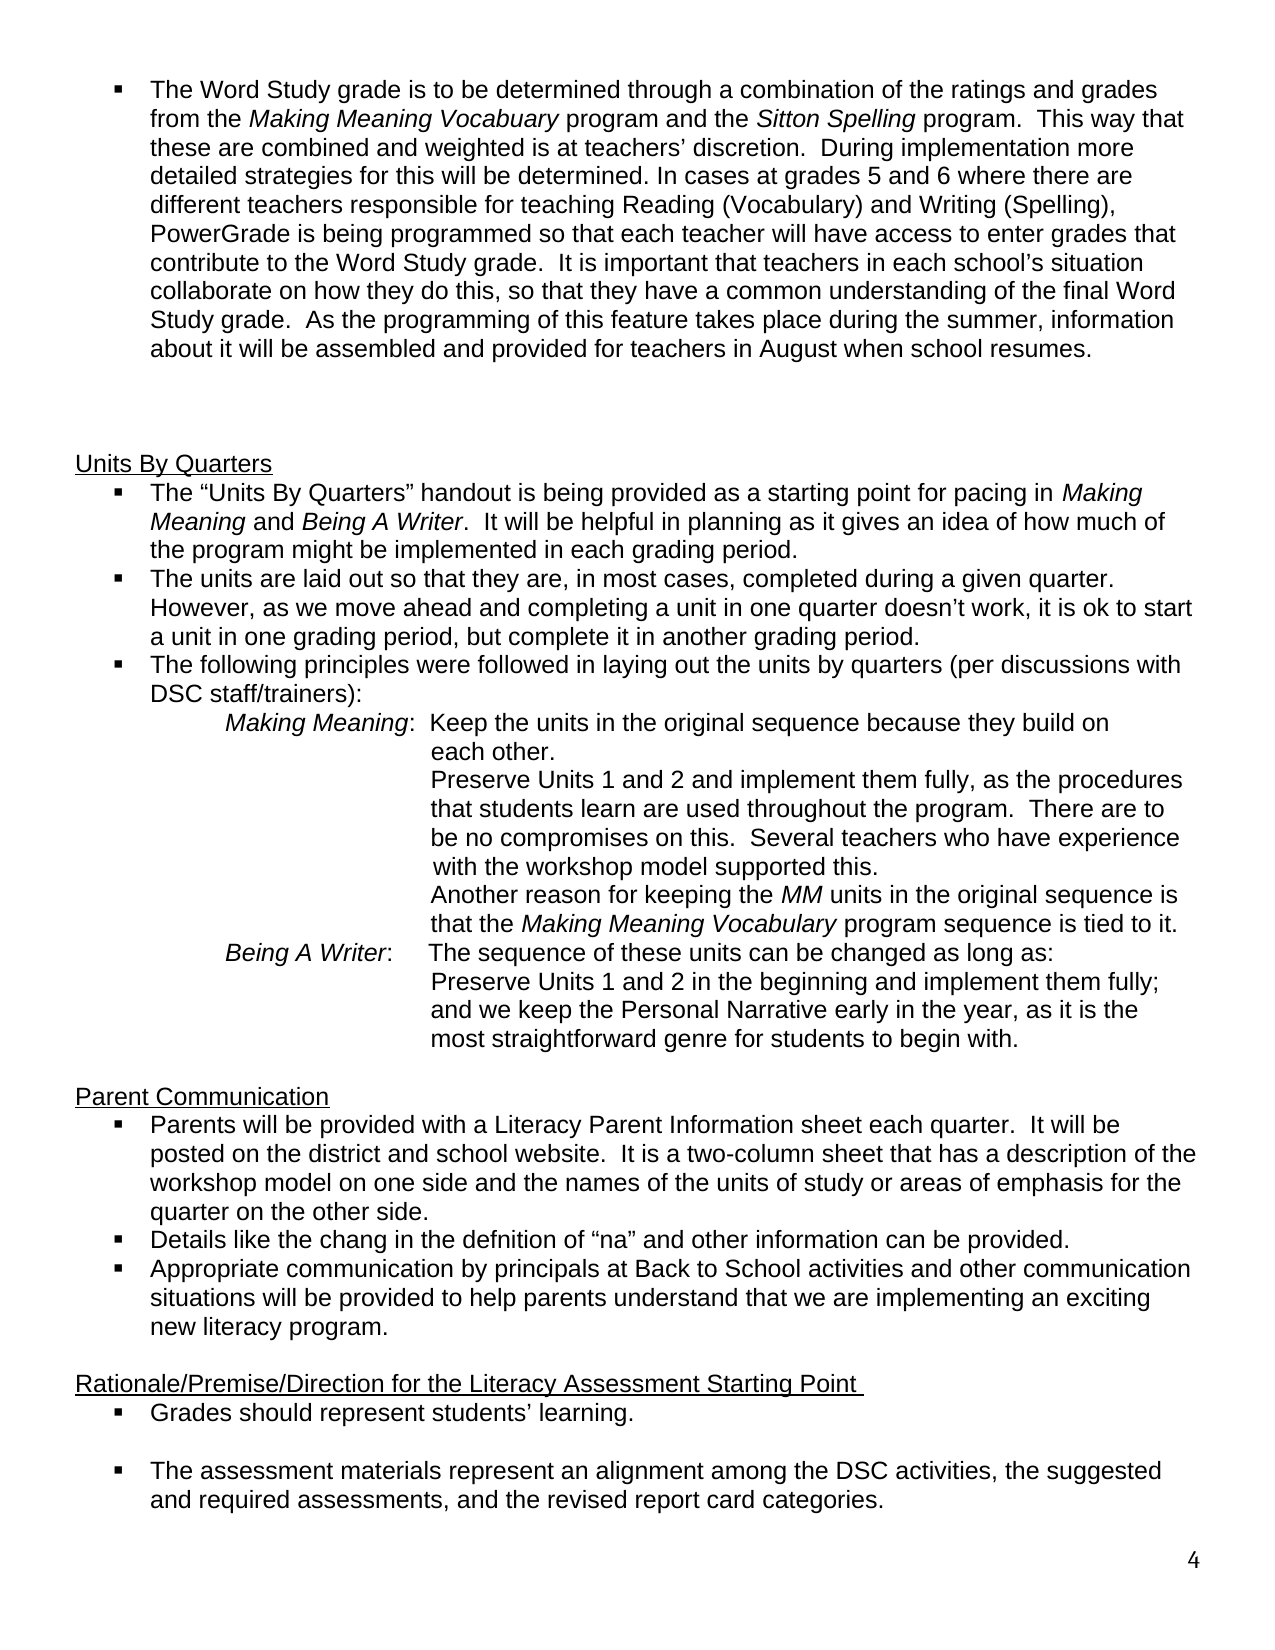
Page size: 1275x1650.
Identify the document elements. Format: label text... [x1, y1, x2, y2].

list Another reason for keeping the MM units in the original sequence is [225, 880, 1200, 909]
list The Word Study grade is to be determined through a combination of the ratings and grades from the Making Meaning Vocabuary program and the Sitton Spelling program. This way that these are combined and weighted is at teachers’ discretion. During implementation more detailed strategies for this will be determined. In cases at grades 5 and 6 where there are different teachers responsible for teaching Reading (Vocabulary) and Writing (Spelling), PowerGrade is being programmed so that each teacher will have access to enter grades that contribute to the Word Study grade. It is important that teachers in each school’s situation collaborate on how they do this, so that they have a common understanding of the final Word Study grade. As the programming of this feature takes place during the summer, information about it will be assembled and provided for teachers in August when school resumes. [112, 75, 1200, 363]
list The following principles were followed in laying out the units by quarters (per discussions with DSC staff/trainers): [112, 650, 1200, 708]
list that the Making Meaning Vocabulary program sequence is tied to it. [225, 909, 1200, 938]
list Being A Writer: The sequence of these units can be changed as long as: [225, 938, 1200, 967]
list The units are laid out so that they are, in most cases, completed during a given quarter. However, as we move ahead and completing a unit in one quarter doesn’t work, it is ok to start a unit in one grading period, but complete it in another grading period. [112, 564, 1200, 650]
list and we keep the Personal Narrative early in the year, as it is the [225, 995, 1200, 1024]
list The “Units By Quarters” handout is being provided as a starting point for pacing in Making Meaning and Being A Writer. It will be helpful in planning as it gives an idea of how much of the program might be implemented in each grading period. [112, 478, 1200, 564]
list most straightforward genre for students to begin with. [225, 1024, 1200, 1053]
list Preserve Units 1 and 2 in the beginning and implement them fully; [225, 967, 1200, 995]
list Making Meaning: Keep the units in the original sequence because they build on [225, 708, 1200, 737]
list be no compromises on this. Several teachers who have experience [225, 823, 1200, 852]
list Parents will be provided with a Literacy Parent Information sheet each quarter. It will be posted on the district and school website. It is a two-column sheet that has a description of the workshop model on one side and the names of the units of study or areas of emphasis for the quarter on the other side. [112, 1110, 1200, 1226]
list Details like the chang in the defnition of “na” and other information can be provided. [112, 1226, 1200, 1254]
list Preserve Units 1 and 2 and implement them fully, as the procedures [225, 765, 1200, 794]
list Grades should represent students’ learning. [112, 1398, 1200, 1427]
list that students learn are used throughout the program. There are to [225, 794, 1200, 823]
list with the workshop model supported this. [225, 852, 1200, 880]
list The assessment materials represent an alignment among the DSC activities, the suggested and required assessments, and the revised report card categories. [112, 1456, 1200, 1513]
list Appropriate communication by principals at Back to School activities and other communication situations will be provided to help parents understand that we are implementing an exciting new literacy program. [112, 1254, 1200, 1341]
text Parent Communication [75, 1082, 1200, 1110]
text Units By Quarters [75, 449, 1200, 478]
list each other. [225, 737, 1200, 765]
text Rationale/Premise/Direction for the Literacy Assessment Starting Point [75, 1369, 1200, 1398]
